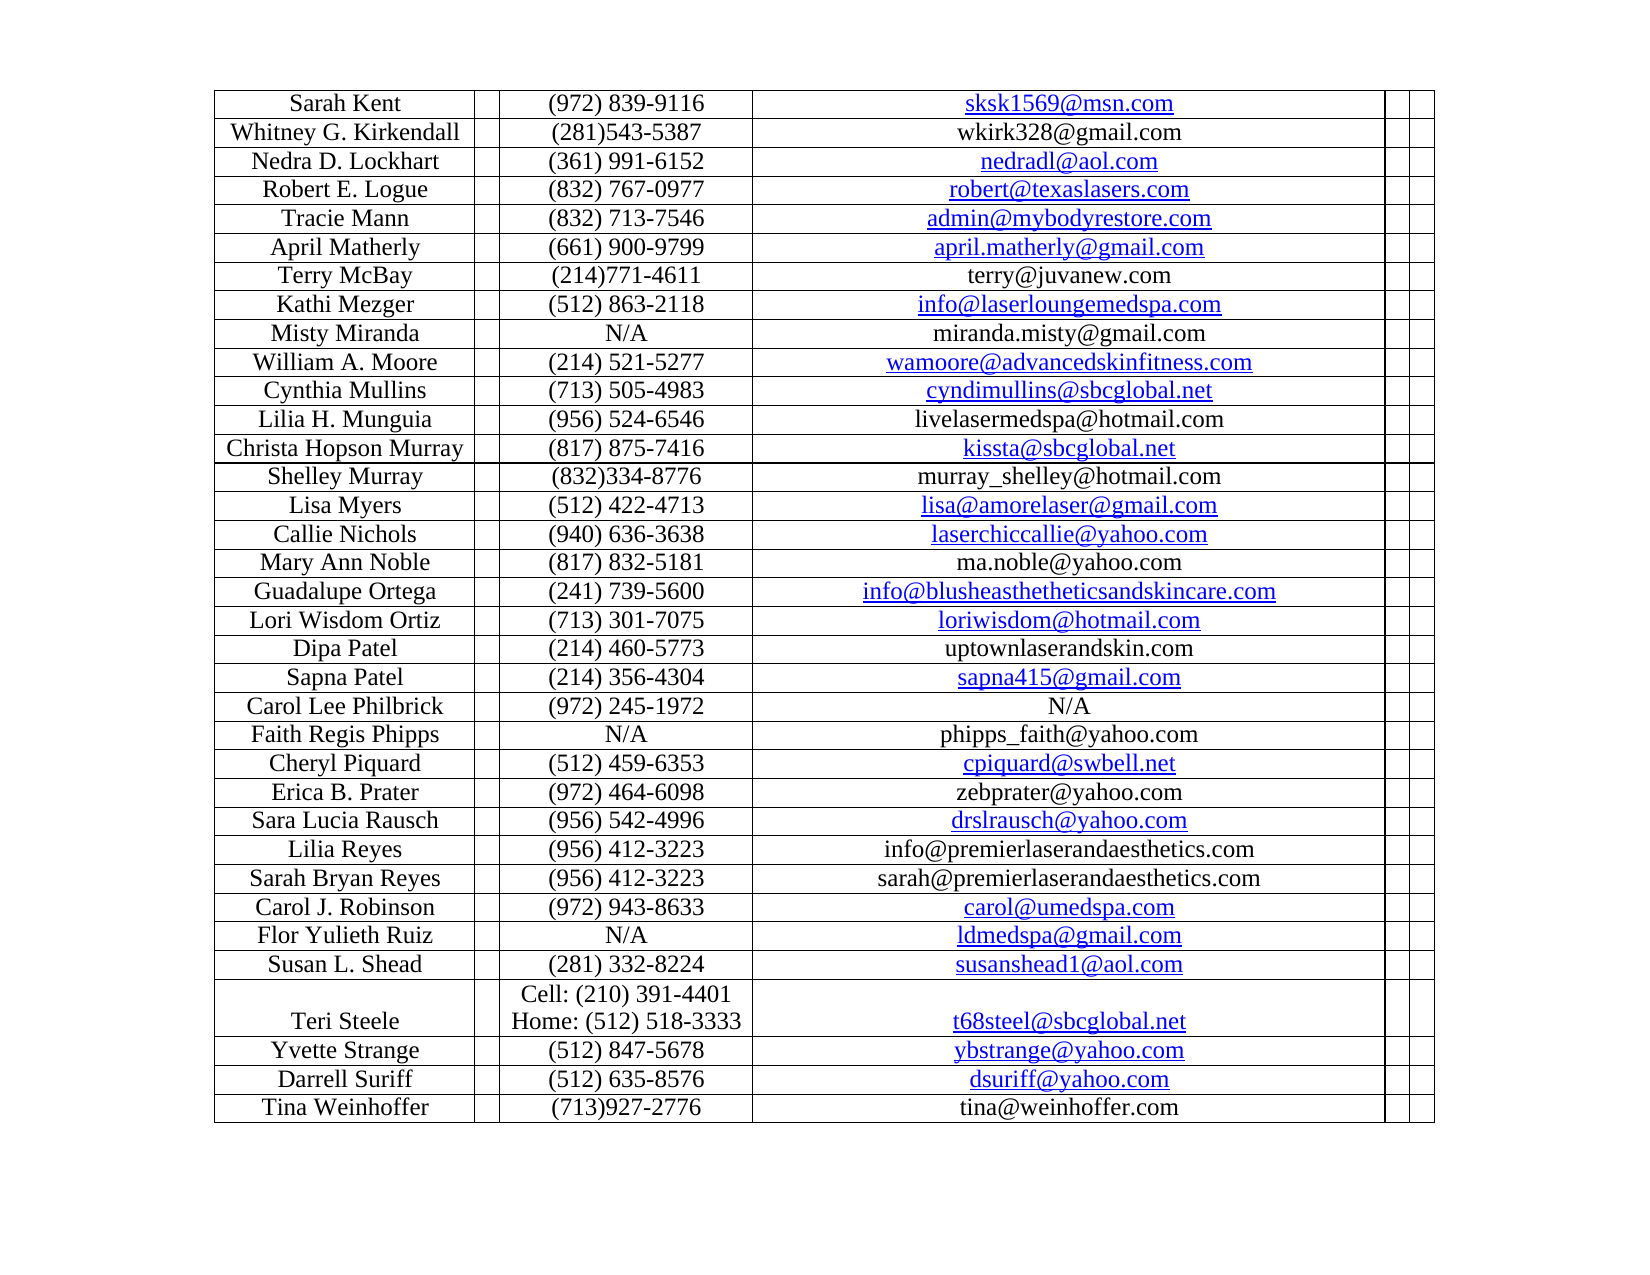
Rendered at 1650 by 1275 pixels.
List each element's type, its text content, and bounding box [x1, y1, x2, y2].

table_cell Erica B. Prater [215, 779, 474, 807]
table_cell [1386, 349, 1409, 376]
table_cell (956) 542-4996 [500, 808, 752, 835]
table_cell [1410, 894, 1434, 921]
table_cell cpiquard@swbell.net [753, 750, 1384, 778]
table_cell ma.noble@yahoo.com [753, 550, 1384, 577]
table_cell [1410, 377, 1434, 405]
table_header (972) 839-9116 [500, 91, 752, 118]
table_cell [475, 779, 499, 807]
table_cell [475, 148, 499, 176]
table_cell lisa@amorelaser@gmail.com [753, 492, 1384, 520]
table_cell [1386, 1066, 1409, 1093]
table_cell Tina Weinhoffer [215, 1095, 474, 1122]
table_cell info@premierlaserandaesthetics.com [753, 836, 1384, 864]
table_cell ybstrange@yahoo.com [753, 1037, 1384, 1065]
table_cell (972) 245-1972 [500, 693, 752, 721]
table_cell [1386, 578, 1409, 606]
table_cell (214) 356-4304 [500, 664, 752, 692]
table_cell Sara Lucia Rausch [215, 808, 474, 835]
table_cell (832)334-8776 [500, 464, 752, 491]
table_cell [1386, 980, 1409, 1036]
table_cell murray_shelley@hotmail.com [753, 464, 1384, 491]
table_cell [475, 234, 499, 262]
table_cell [1386, 119, 1409, 147]
table_cell Whitney G. Kirkendall [215, 119, 474, 147]
table_cell [475, 521, 499, 548]
table_cell (512) 863-2118 [500, 291, 752, 319]
table_cell [475, 693, 499, 721]
table_cell [475, 377, 499, 405]
table_cell [1410, 865, 1434, 893]
table_cell [1410, 291, 1434, 319]
table_cell [475, 492, 499, 520]
table_cell (832) 713-7546 [500, 205, 752, 233]
table_cell drslrausch@yahoo.com [753, 808, 1384, 835]
table_cell [1386, 406, 1409, 434]
table_cell [1410, 922, 1434, 950]
table_cell [1386, 320, 1409, 348]
table_cell Lori Wisdom Ortiz [215, 607, 474, 634]
table_cell (956) 412-3223 [500, 865, 752, 893]
table_cell (281)543-5387 [500, 119, 752, 147]
table_cell Carol J. Robinson [215, 894, 474, 921]
table_cell Terry McBay [215, 263, 474, 290]
table_header [475, 91, 499, 118]
table_cell carol@umedspa.com [753, 894, 1384, 921]
table_cell Kathi Mezger [215, 291, 474, 319]
table_cell Lilia H. Munguia [215, 406, 474, 434]
table_cell [1410, 148, 1434, 176]
table_cell cyndimullins@sbcglobal.net [753, 377, 1384, 405]
table_cell wkirk328@gmail.com [753, 119, 1384, 147]
table_cell phipps_faith@yahoo.com [753, 722, 1384, 749]
table_cell [1410, 750, 1434, 778]
table_cell [475, 808, 499, 835]
table_cell [1410, 234, 1434, 262]
table_cell William A. Moore [215, 349, 474, 376]
table_cell [1410, 205, 1434, 233]
table_cell [475, 894, 499, 921]
table_cell (817) 832-5181 [500, 550, 752, 577]
table_cell [1386, 205, 1409, 233]
table_cell Guadalupe Ortega [215, 578, 474, 606]
table_cell Faith Regis Phipps [215, 722, 474, 749]
table_cell [1410, 492, 1434, 520]
table_cell [1410, 1066, 1434, 1093]
table_cell terry@juvanew.com [753, 263, 1384, 290]
table_cell (713) 301-7075 [500, 607, 752, 634]
table_cell (972) 943-8633 [500, 894, 752, 921]
table_cell [1386, 464, 1409, 491]
table_cell [1386, 148, 1409, 176]
table_cell [475, 578, 499, 606]
table_cell [1410, 550, 1434, 577]
table_cell [1386, 1037, 1409, 1065]
table_cell t68steel@sbcglobal.net [753, 980, 1384, 1036]
table_cell loriwisdom@hotmail.com [753, 607, 1384, 634]
table_cell (713) 505-4983 [500, 377, 752, 405]
table_cell ldmedspa@gmail.com [753, 922, 1384, 950]
table_cell [1410, 349, 1434, 376]
table_cell (512) 635-8576 [500, 1066, 752, 1093]
table_cell [1386, 836, 1409, 864]
table_cell (512) 847-5678 [500, 1037, 752, 1065]
table_cell [1410, 435, 1434, 462]
table_cell (940) 636-3638 [500, 521, 752, 548]
table_cell [1410, 722, 1434, 749]
table_cell [475, 119, 499, 147]
table_cell [475, 865, 499, 893]
table_cell (972) 464-6098 [500, 779, 752, 807]
table_cell [1410, 263, 1434, 290]
table_cell nedradl@aol.com [753, 148, 1384, 176]
table_cell info@blusheasthetheticsandskincare.com [753, 578, 1384, 606]
table_cell (512) 459-6353 [500, 750, 752, 778]
table_cell [1410, 779, 1434, 807]
table_cell [1386, 291, 1409, 319]
table_cell sapna415@gmail.com [753, 664, 1384, 692]
table_cell [1386, 664, 1409, 692]
table_cell [1410, 177, 1434, 204]
table_cell tina@weinhoffer.com [753, 1095, 1384, 1122]
table_cell [475, 406, 499, 434]
table_cell Dipa Patel [215, 636, 474, 663]
table_cell [475, 1066, 499, 1093]
table_cell Lilia Reyes [215, 836, 474, 864]
table_cell (214) 521-5277 [500, 349, 752, 376]
table_cell [475, 722, 499, 749]
table_cell [475, 464, 499, 491]
table_cell [475, 607, 499, 634]
table_cell [1386, 693, 1409, 721]
table_cell N/A [753, 693, 1384, 721]
table_cell Sapna Patel [215, 664, 474, 692]
table_cell [475, 836, 499, 864]
table_cell miranda.misty@gmail.com [753, 320, 1384, 348]
table_cell [475, 636, 499, 663]
table_cell [1410, 119, 1434, 147]
table_cell [1386, 865, 1409, 893]
table_cell (214)771-4611 [500, 263, 752, 290]
table_cell [1410, 578, 1434, 606]
table_cell Cynthia Mullins [215, 377, 474, 405]
table_cell [475, 435, 499, 462]
table_cell Carol Lee Philbrick [215, 693, 474, 721]
table_cell (956) 524-6546 [500, 406, 752, 434]
table_cell [1410, 1037, 1434, 1065]
table_cell robert@texaslasers.com [753, 177, 1384, 204]
table_cell [1386, 808, 1409, 835]
table_cell Mary Ann Noble [215, 550, 474, 577]
table_cell zebprater@yahoo.com [753, 779, 1384, 807]
table_cell info@laserloungemedspa.com [753, 291, 1384, 319]
table_cell [475, 320, 499, 348]
table_header sksk1569@msn.com [753, 91, 1384, 118]
table_cell [1410, 1095, 1434, 1122]
table_cell april.matherly@gmail.com [753, 234, 1384, 262]
table_cell kissta@sbcglobal.net [753, 435, 1384, 462]
table_cell uptownlaserandskin.com [753, 636, 1384, 663]
table_cell [1386, 894, 1409, 921]
table_cell [475, 664, 499, 692]
table_cell [1386, 636, 1409, 663]
table_header [1386, 91, 1409, 118]
table_cell [475, 922, 499, 950]
table_cell [1386, 922, 1409, 950]
table_cell [475, 980, 499, 1036]
table_cell wamoore@advancedskinfitness.com [753, 349, 1384, 376]
table_cell Robert E. Logue [215, 177, 474, 204]
table_cell [475, 205, 499, 233]
table_cell [1386, 779, 1409, 807]
table_cell Misty Miranda [215, 320, 474, 348]
table_cell Tracie Mann [215, 205, 474, 233]
table_cell Shelley Murray [215, 464, 474, 491]
table_cell [1410, 693, 1434, 721]
table_cell [1386, 377, 1409, 405]
table_cell [475, 349, 499, 376]
table_header [1410, 91, 1434, 118]
table_cell Cell: (210) 391-4401 Home: (512) 518-3333 [500, 980, 752, 1036]
table_header Sarah Kent [215, 91, 474, 118]
table_cell [1386, 1095, 1409, 1122]
table_cell Teri Steele [215, 980, 474, 1036]
table_cell [1386, 607, 1409, 634]
table_cell [1386, 521, 1409, 548]
table_cell Yvette Strange [215, 1037, 474, 1065]
table_cell (241) 739-5600 [500, 578, 752, 606]
table_cell [475, 951, 499, 979]
table_cell susanshead1@aol.com [753, 951, 1384, 979]
table_cell Darrell Suriff [215, 1066, 474, 1093]
table_cell [1386, 492, 1409, 520]
table_cell [1410, 951, 1434, 979]
table_cell laserchiccallie@yahoo.com [753, 521, 1384, 548]
table_cell (281) 332-8224 [500, 951, 752, 979]
table_cell [1410, 636, 1434, 663]
table_cell [475, 177, 499, 204]
table_cell admin@mybodyrestore.com [753, 205, 1384, 233]
table_cell [1386, 435, 1409, 462]
table_cell Sarah Bryan Reyes [215, 865, 474, 893]
table_cell [1410, 836, 1434, 864]
table_cell [1410, 980, 1434, 1036]
table_cell Cheryl Piquard [215, 750, 474, 778]
table_cell [1386, 951, 1409, 979]
table_cell [1410, 664, 1434, 692]
table_cell (512) 422-4713 [500, 492, 752, 520]
table_cell [1386, 234, 1409, 262]
table_cell [1410, 607, 1434, 634]
table_cell (832) 767-0977 [500, 177, 752, 204]
table_cell Susan L. Shead [215, 951, 474, 979]
table_cell April Matherly [215, 234, 474, 262]
table_cell N/A [500, 320, 752, 348]
table_cell [1410, 464, 1434, 491]
table_cell livelasermedspa@hotmail.com [753, 406, 1384, 434]
table_cell (361) 991-6152 [500, 148, 752, 176]
table_cell Nedra D. Lockhart [215, 148, 474, 176]
table_cell [1386, 722, 1409, 749]
table_cell [475, 291, 499, 319]
table_cell Callie Nichols [215, 521, 474, 548]
table_cell [1410, 521, 1434, 548]
table_cell (661) 900-9799 [500, 234, 752, 262]
table_cell [1386, 750, 1409, 778]
table_cell [1386, 550, 1409, 577]
table_cell [475, 750, 499, 778]
table_cell [1386, 263, 1409, 290]
table_cell [1410, 406, 1434, 434]
table_cell [1410, 808, 1434, 835]
table_cell (713)927-2776 [500, 1095, 752, 1122]
table_cell Christa Hopson Murray [215, 435, 474, 462]
table_cell [475, 263, 499, 290]
table_cell sarah@premierlaserandaesthetics.com [753, 865, 1384, 893]
table_cell [475, 1095, 499, 1122]
table_cell [475, 1037, 499, 1065]
table_cell dsuriff@yahoo.com [753, 1066, 1384, 1093]
table_cell (214) 460-5773 [500, 636, 752, 663]
table_cell (956) 412-3223 [500, 836, 752, 864]
table_cell [475, 550, 499, 577]
table_cell N/A [500, 922, 752, 950]
table_cell (817) 875-7416 [500, 435, 752, 462]
table_cell [1386, 177, 1409, 204]
table_cell [1410, 320, 1434, 348]
table_cell N/A [500, 722, 752, 749]
table_cell Lisa Myers [215, 492, 474, 520]
table_cell Flor Yulieth Ruiz [215, 922, 474, 950]
